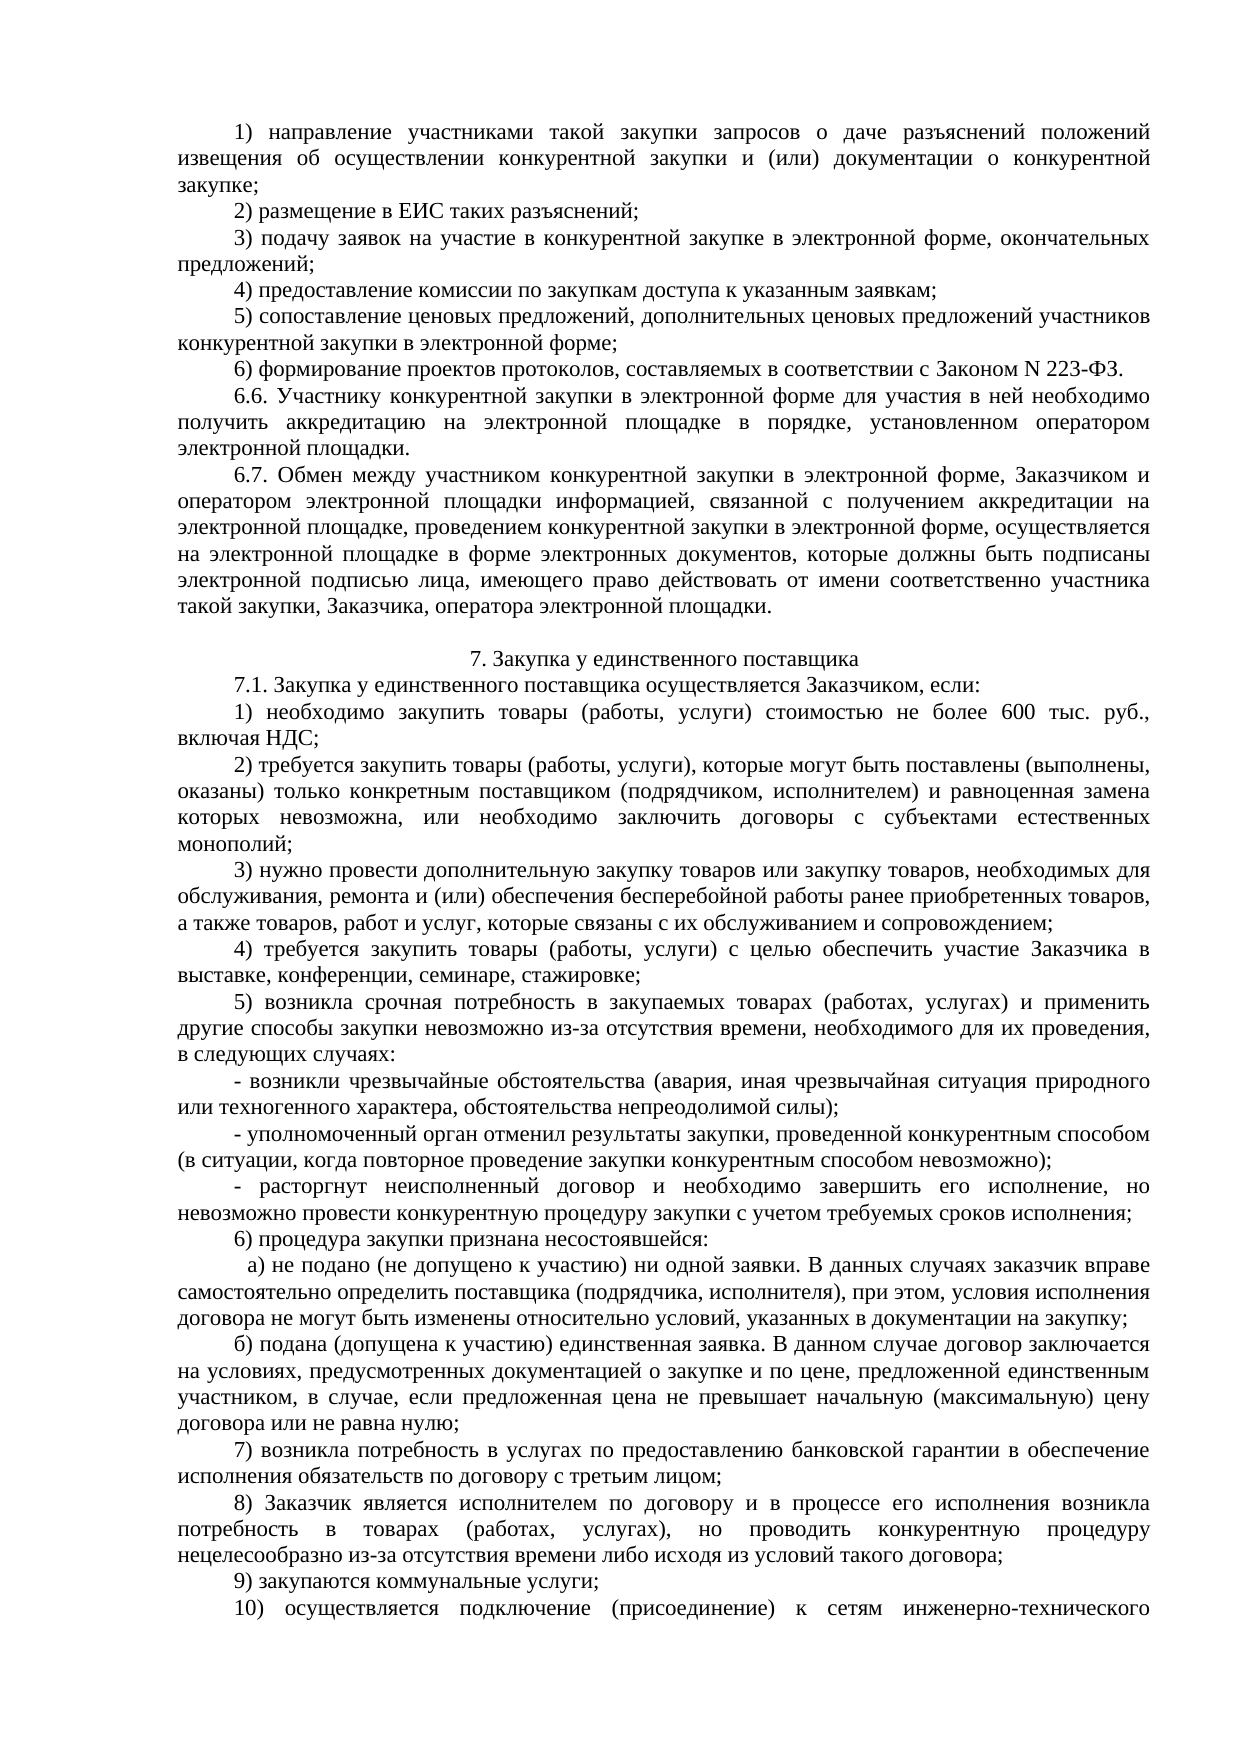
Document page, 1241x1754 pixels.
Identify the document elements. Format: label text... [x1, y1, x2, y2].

text 2) требуется закупить товары (работы, услуги), которые могут быть поставлены (выполнены, оказаны) только конкретным поставщиком (подрядчиком, исполнителем) и равноценная замена которых невозможна, или необходимо заключить договоры с субъектами естественных монополий; [177, 751, 1152, 856]
text а) не подано (не допущено к участию) ни одной заявки. В данных случаях заказчик вправе самостоятельно определить поставщика (подрядчика, исполнителя), при этом, условия исполнения договора не могут быть изменены относительно условий, указанных в документации на закупку; [177, 1251, 1152, 1330]
text 3) подачу заявок на участие в конкурентной закупке в электронной форме, окончательных предложений; [177, 223, 1152, 276]
text 8) Заказчик является исполнителем по договору и в процессе его исполнения возникла потребность в товарах (работах, услугах), но проводить конкурентную процедуру нецелесообразно из-за отсутствия времени либо исходя из условий такого договора; [177, 1488, 1152, 1568]
text 7. Закупка у единственного поставщика [177, 645, 1152, 672]
text 6) формирование проектов протоколов, составляемых в соответствии с Законом N 223-ФЗ. [177, 355, 1152, 382]
text 9) закупаются коммунальные услуги; [177, 1568, 1152, 1594]
text - уполномоченный орган отменил результаты закупки, проведенной конкурентным способом (в ситуации, когда повторное проведение закупки конкурентным способом невозможно); [177, 1119, 1152, 1172]
text 1) необходимо закупить товары (работы, услуги) стоимостью не более 600 тыс. руб., включая НДС; [177, 698, 1152, 751]
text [177, 1594, 1152, 1620]
text б) подана (допущена к участию) единственная заявка. В данном случае договор заключается на условиях, предусмотренных документацией о закупке и по цене, предложенной единственным участником, в случае, если предложенная цена не превышает начальную (максимальную) цену договора или не равна нулю; [177, 1330, 1152, 1436]
text 7) возникла потребность в услугах по предоставлению банковской гарантии в обеспечение исполнения обязательств по договору с третьим лицом; [177, 1436, 1152, 1488]
text - возникли чрезвычайные обстоятельства (авария, иная чрезвычайная ситуация природного или техногенного характера, обстоятельства непреодолимой силы); [177, 1067, 1152, 1119]
text 6.7. Обмен между участником конкурентной закупки в электронной форме, Заказчиком и оператором электронной площадки информацией, связанной с получением аккредитации на электронной площадке, проведением конкурентной закупки в электронной форме, осуществляется на электронной площадке в форме электронных документов, которые должны быть подписаны электронной подписью лица, имеющего право действовать от имени соответственно участника такой закупки, Заказчика, оператора электронной площадки. [177, 461, 1152, 619]
text 1) направление участниками такой закупки запросов о даче разъяснений положений извещения об осуществлении конкурентной закупки и (или) документации о конкурентной закупке; [177, 118, 1152, 197]
text 7.1. Закупка у единственного поставщика осуществляется Заказчиком, если: [177, 672, 1152, 698]
text 6.6. Участнику конкурентной закупки в электронной форме для участия в ней необходимо получить аккредитацию на электронной площадке в порядке, установленном оператором электронной площадки. [177, 382, 1152, 461]
text 6) процедура закупки признана несостоявшейся: [177, 1225, 1152, 1251]
text 5) сопоставление ценовых предложений, дополнительных ценовых предложений участников конкурентной закупки в электронной форме; [177, 303, 1152, 355]
text 4) требуется закупить товары (работы, услуги) с целью обеспечить участие Заказчика в выставке, конференции, семинаре, стажировке; [177, 935, 1152, 988]
text 5) возникла срочная потребность в закупаемых товарах (работах, услугах) и применить другие способы закупки невозможно из-за отсутствия времени, необходимого для их проведения, в следующих случаях: [177, 988, 1152, 1067]
text 4) предоставление комиссии по закупкам доступа к указанным заявкам; [177, 276, 1152, 303]
text - расторгнут неисполненный договор и необходимо завершить его исполнение, но невозможно провести конкурентную процедуру закупки с учетом требуемых сроков исполнения; [177, 1172, 1152, 1225]
text 2) размещение в ЕИС таких разъяснений; [177, 197, 1152, 223]
text 3) нужно провести дополнительную закупку товаров или закупку товаров, необходимых для обслуживания, ремонта и (или) обеспечения бесперебойной работы ранее приобретенных товаров, а также товаров, работ и услуг, которые связаны с их обслуживанием и сопровождением; [177, 856, 1152, 935]
